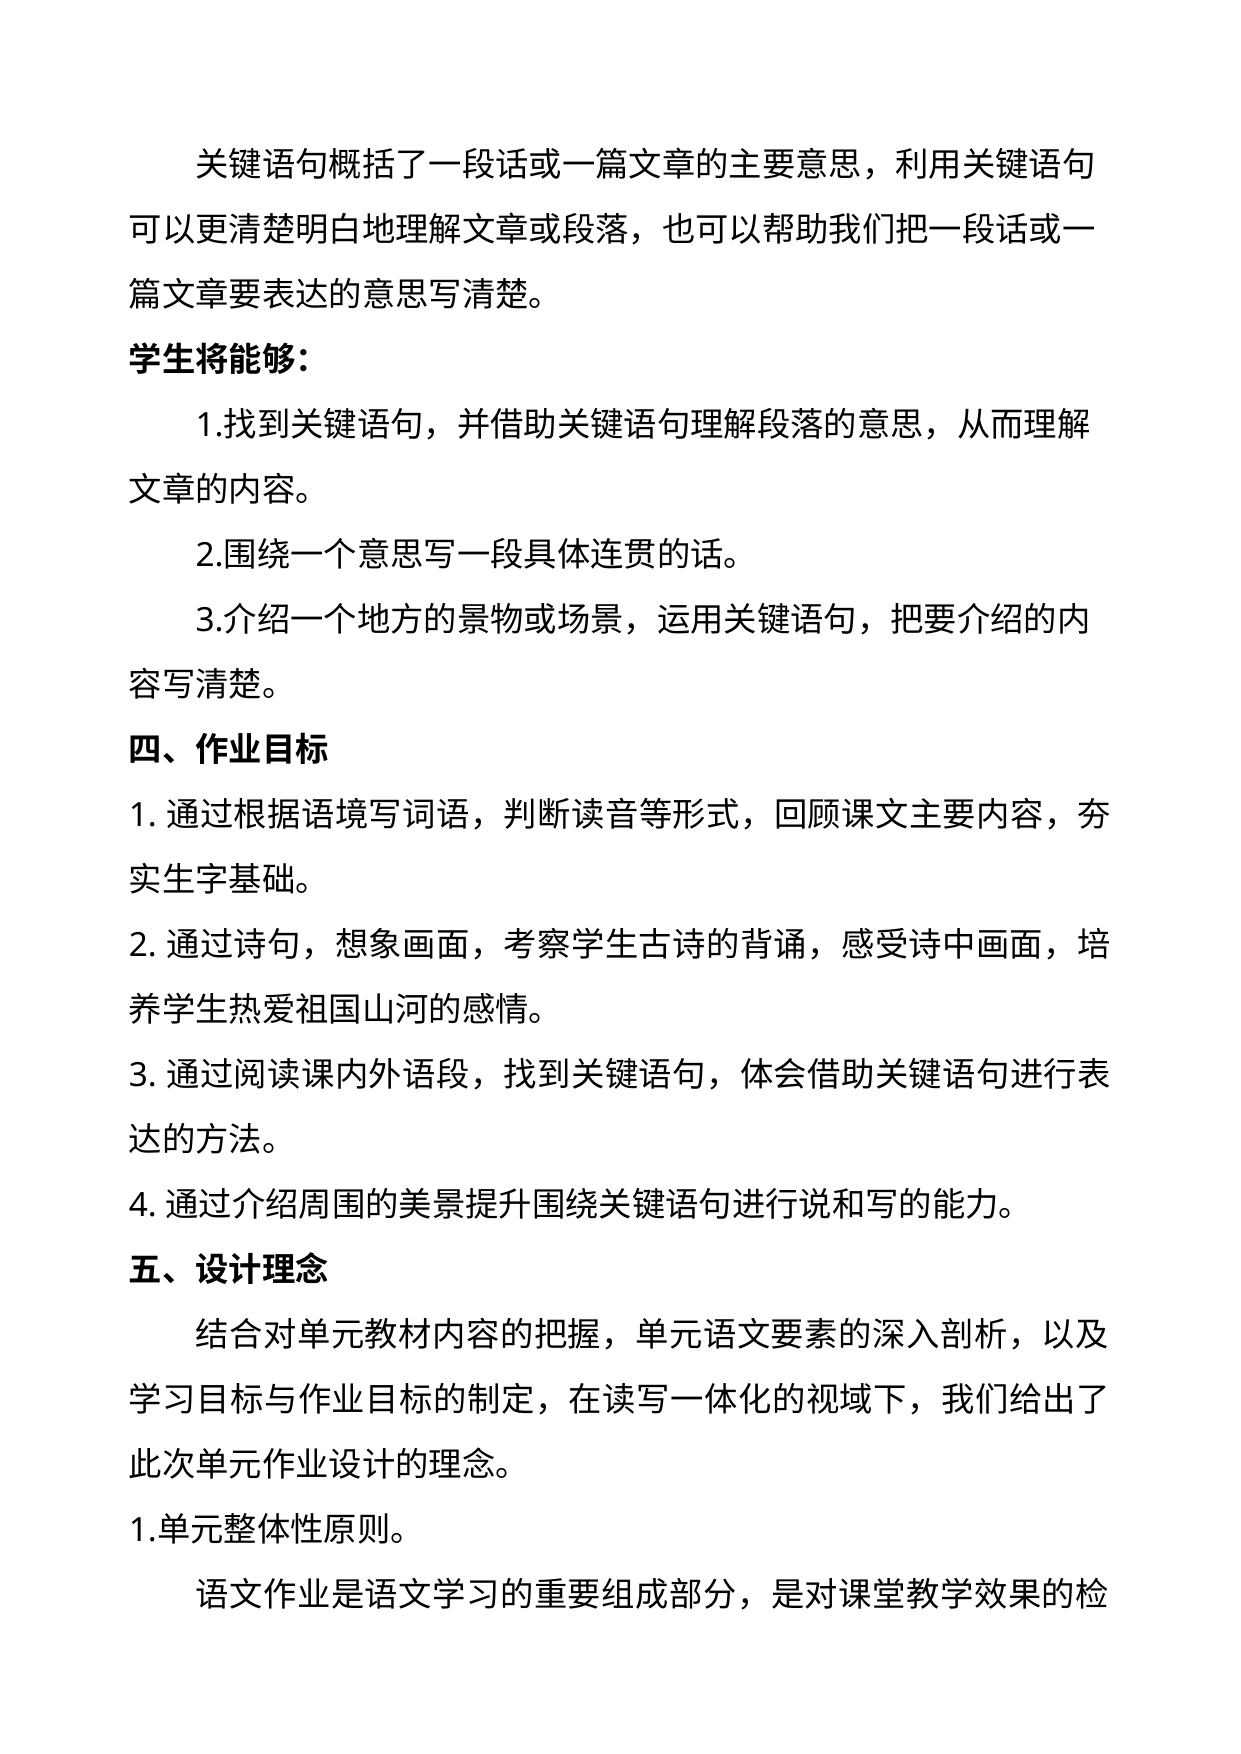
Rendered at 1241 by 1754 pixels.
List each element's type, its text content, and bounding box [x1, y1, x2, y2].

text 关键语句概括了一段话或一篇文章的主要意思，利用关键语句可以更清楚明白地理解文章或段落，也可以帮助我们把一段话或一篇文章要表达的意思写清楚。 [129, 129, 1111, 324]
text 3.介绍一个地方的景物或场景，运用关键语句，把要介绍的内容写清楚。 [129, 584, 1111, 714]
list 结合对单元教材内容的把握，单元语文要素的深入剖析，以及学习目标与作业目标的制定，在读写一体化的视域下，我们给出了此次单元作业设计的理念。 [129, 1299, 1111, 1494]
list 1.单元整体性原则。 [129, 1494, 1111, 1559]
list 3. 通过阅读课内外语段，找到关键语句，体会借助关键语句进行表达的方法。 [129, 1039, 1111, 1169]
text 学生将能够： [129, 324, 1111, 389]
list 1. 通过根据语境写词语，判断读音等形式，回顾课文主要内容，夯实生字基础。 [129, 779, 1111, 909]
list 设计理念 [129, 1234, 1111, 1299]
text 1.找到关键语句，并借助关键语句理解段落的意思，从而理解文章的内容。 [129, 389, 1111, 519]
list 2. 通过诗句，想象画面，考察学生古诗的背诵，感受诗中画面，培养学生热爱祖国山河的感情。 [129, 909, 1111, 1039]
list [129, 1559, 1111, 1624]
list 作业目标 [129, 714, 1111, 779]
text 2.围绕一个意思写一段具体连贯的话。 [129, 519, 1111, 584]
list 4. 通过介绍周围的美景提升围绕关键语句进行说和写的能力。 [129, 1169, 1111, 1234]
